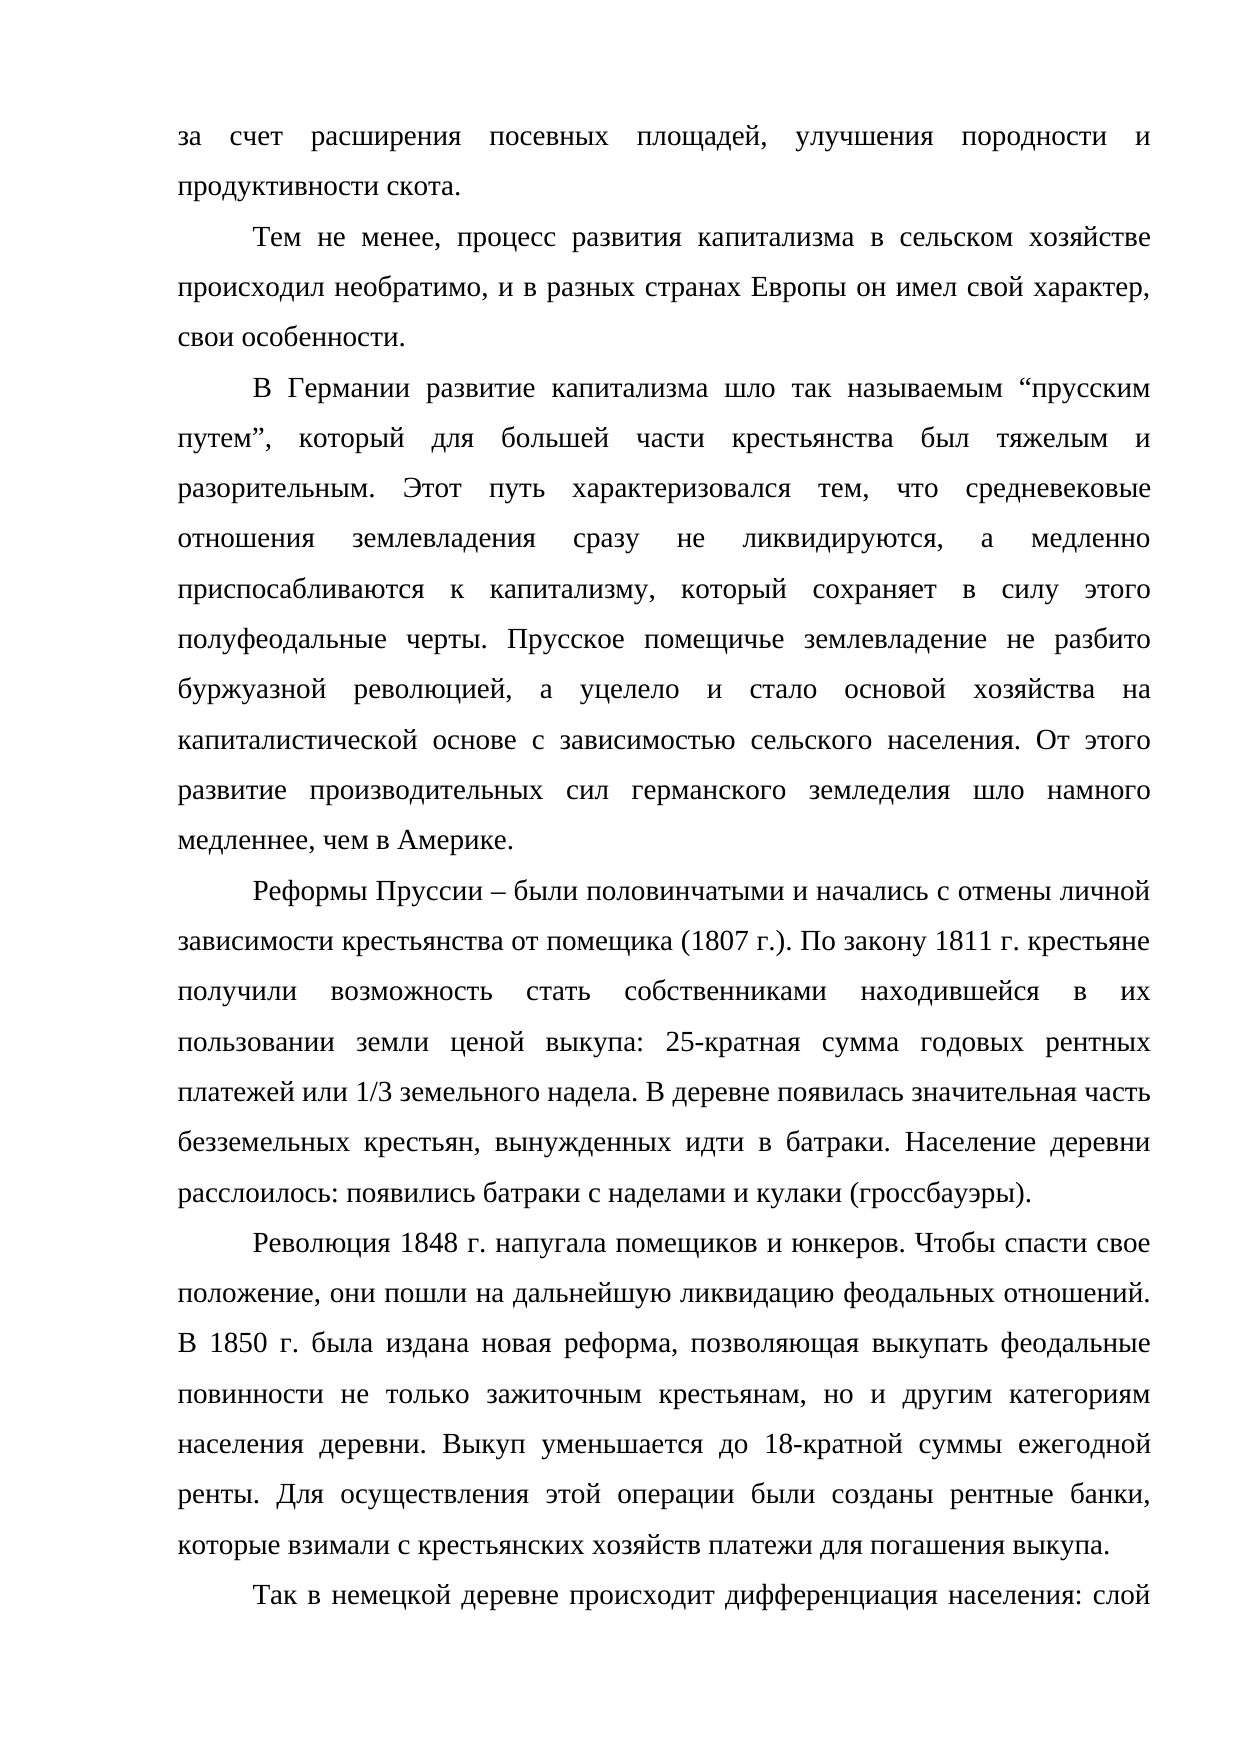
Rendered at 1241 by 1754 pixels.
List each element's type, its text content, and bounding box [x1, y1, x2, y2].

text Революция 1848 г. напугала помещиков и юнкеров. Чтобы спасти свое положение, они пошли на дальнейшую ликвидацию феодальных отношений. В 1850 г. была издана новая реформа, позволяющая выкупать феодальные повинности не только зажиточным крестьянам, но и другим категориям населения деревни. Выкуп уменьшается до 18-кратной суммы ежегодной ренты. Для осуществления этой операции были созданы рентные банки, которые взимали с крестьянских хозяйств платежи для погашения выкупа. [177, 1225, 1152, 1560]
text В Германии развитие капитализма шло так называемым “прусским путем”, который для большей части крестьянства был тяжелым и разорительным. Этот путь характеризовался тем, что средневековые отношения землевладения сразу не ликвидируются, а медленно приспосабливаются к капитализму, который сохраняет в силу этого полуфеодальные черты. Прусское помещичье землевладение не разбито буржуазной революцией, а уцелело и стало основой хозяйства на капиталистической основе с зависимостью сельского населения. От этого развитие производительных сил германского земледелия шло намного медленнее, чем в Америке. [177, 370, 1152, 856]
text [177, 118, 1152, 202]
text Тем не менее, процесс развития капитализма в сельском хозяйстве происходил необратимо, и в разных странах Европы он имел свой характер, свои особенности. [177, 219, 1152, 353]
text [177, 1577, 1152, 1611]
text Реформы Пруссии – были половинчатыми и начались с отмены личной зависимости крестьянства от помещика (1807 г.). По закону 1811 г. крестьяне получили возможность стать собственниками находившейся в их пользовании земли ценой выкупа: 25-кратная сумма годовых рентных платежей или 1/3 земельного надела. В деревне появилась значительная часть безземельных крестьян, вынужденных идти в батраки. Население деревни расслоилось: появились батраки с наделами и кулаки (гроссбауэры). [177, 873, 1152, 1208]
